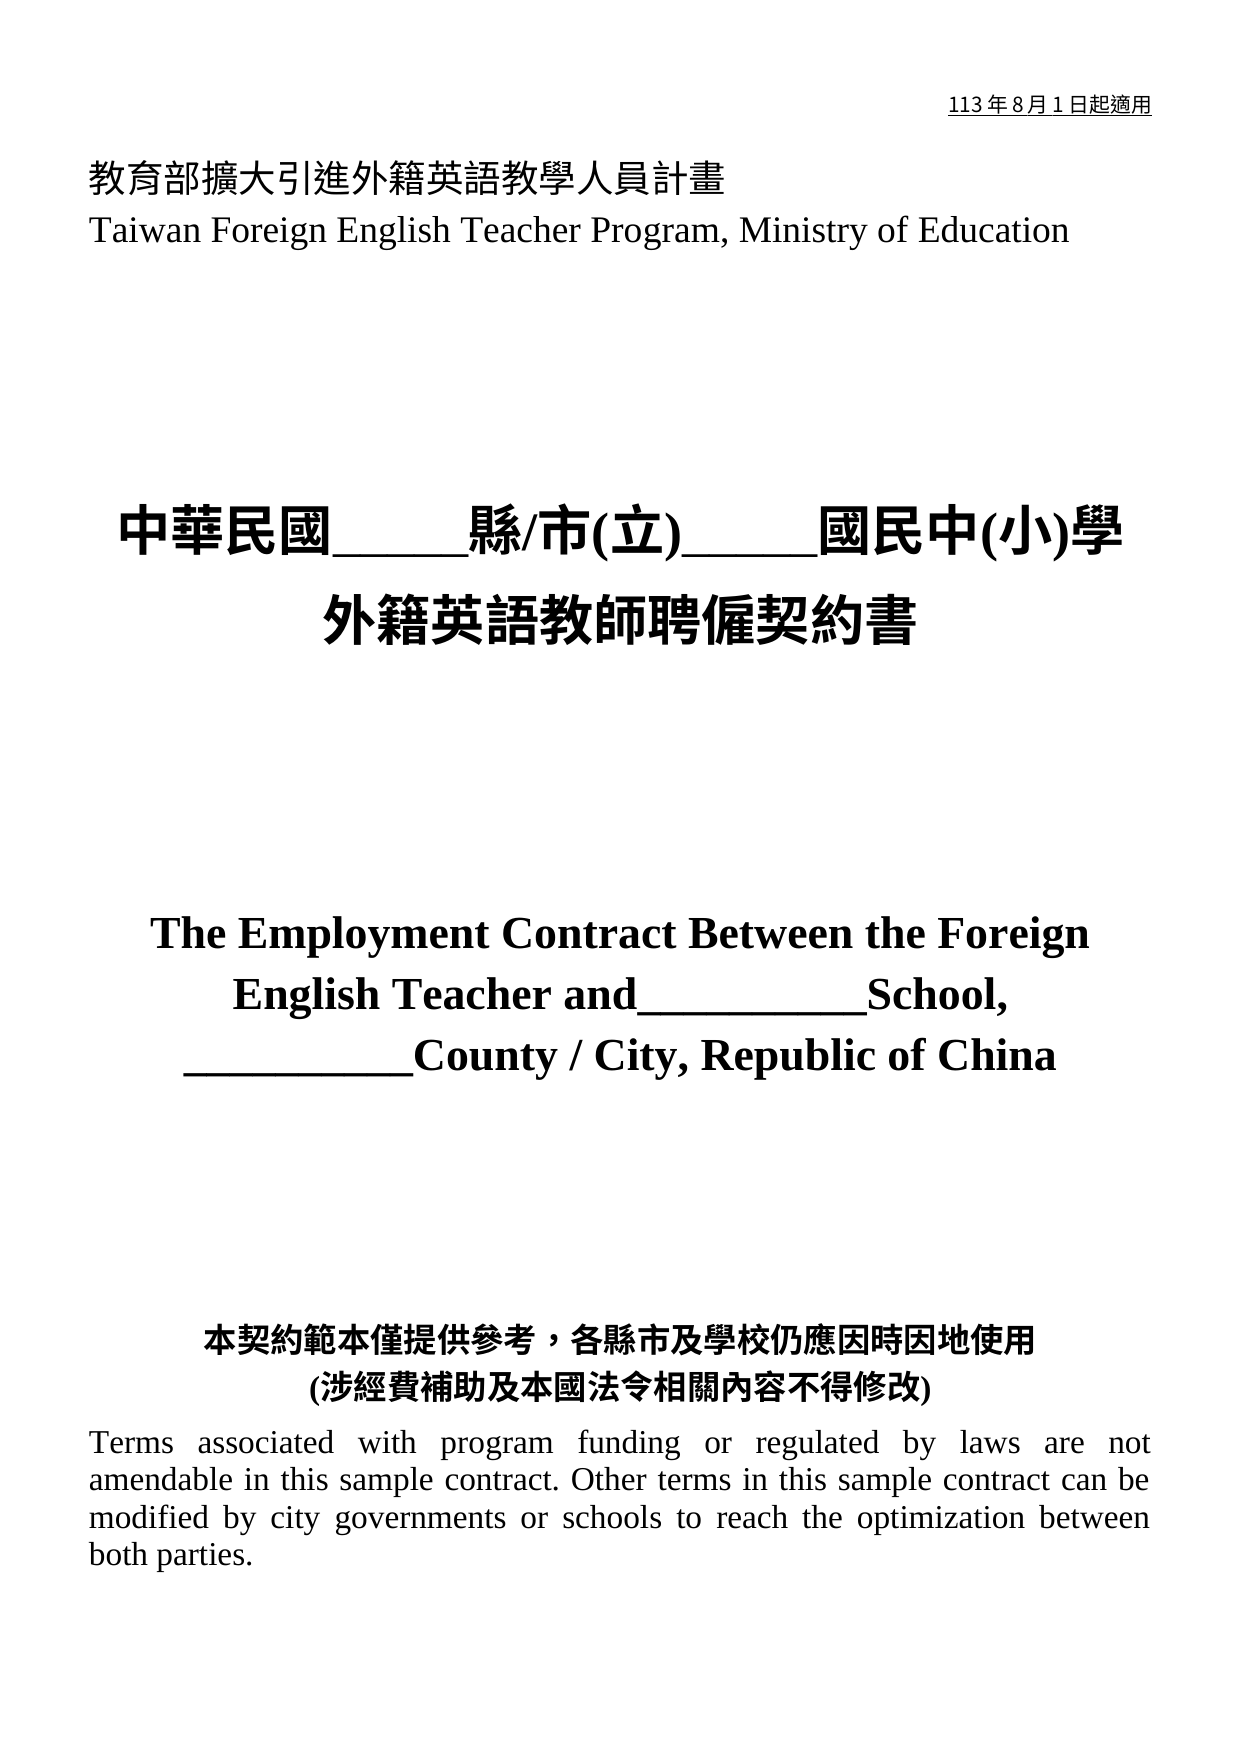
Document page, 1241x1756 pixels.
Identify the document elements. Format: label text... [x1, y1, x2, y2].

subtitle 本契約範本僅提供參考，各縣市及學校仍應因時因地使用 [89, 1322, 1152, 1360]
text Taiwan Foreign English Teacher Program, Ministry of Education [89, 203, 1152, 253]
text 外籍英語教師聘僱契約書 [89, 578, 1152, 656]
subtitle 教育部擴大引進外籍英語教學人員計畫 [89, 153, 1152, 203]
text (涉經費補助及本國法令相關內容不得修改) [89, 1369, 1152, 1407]
text 中華民國_____縣/市(立)_____國民中(小)學 [89, 488, 1152, 566]
text Terms associated with program funding or regulated by laws are not amendable in this sample contract. Other terms in this sample contract can be modified by city governments or schools to reach the optimization between both parties. [89, 1423, 1152, 1573]
text The Employment Contract Between the Foreign English Teacher and__________School, __________County / City, Republic of China [89, 906, 1152, 1080]
